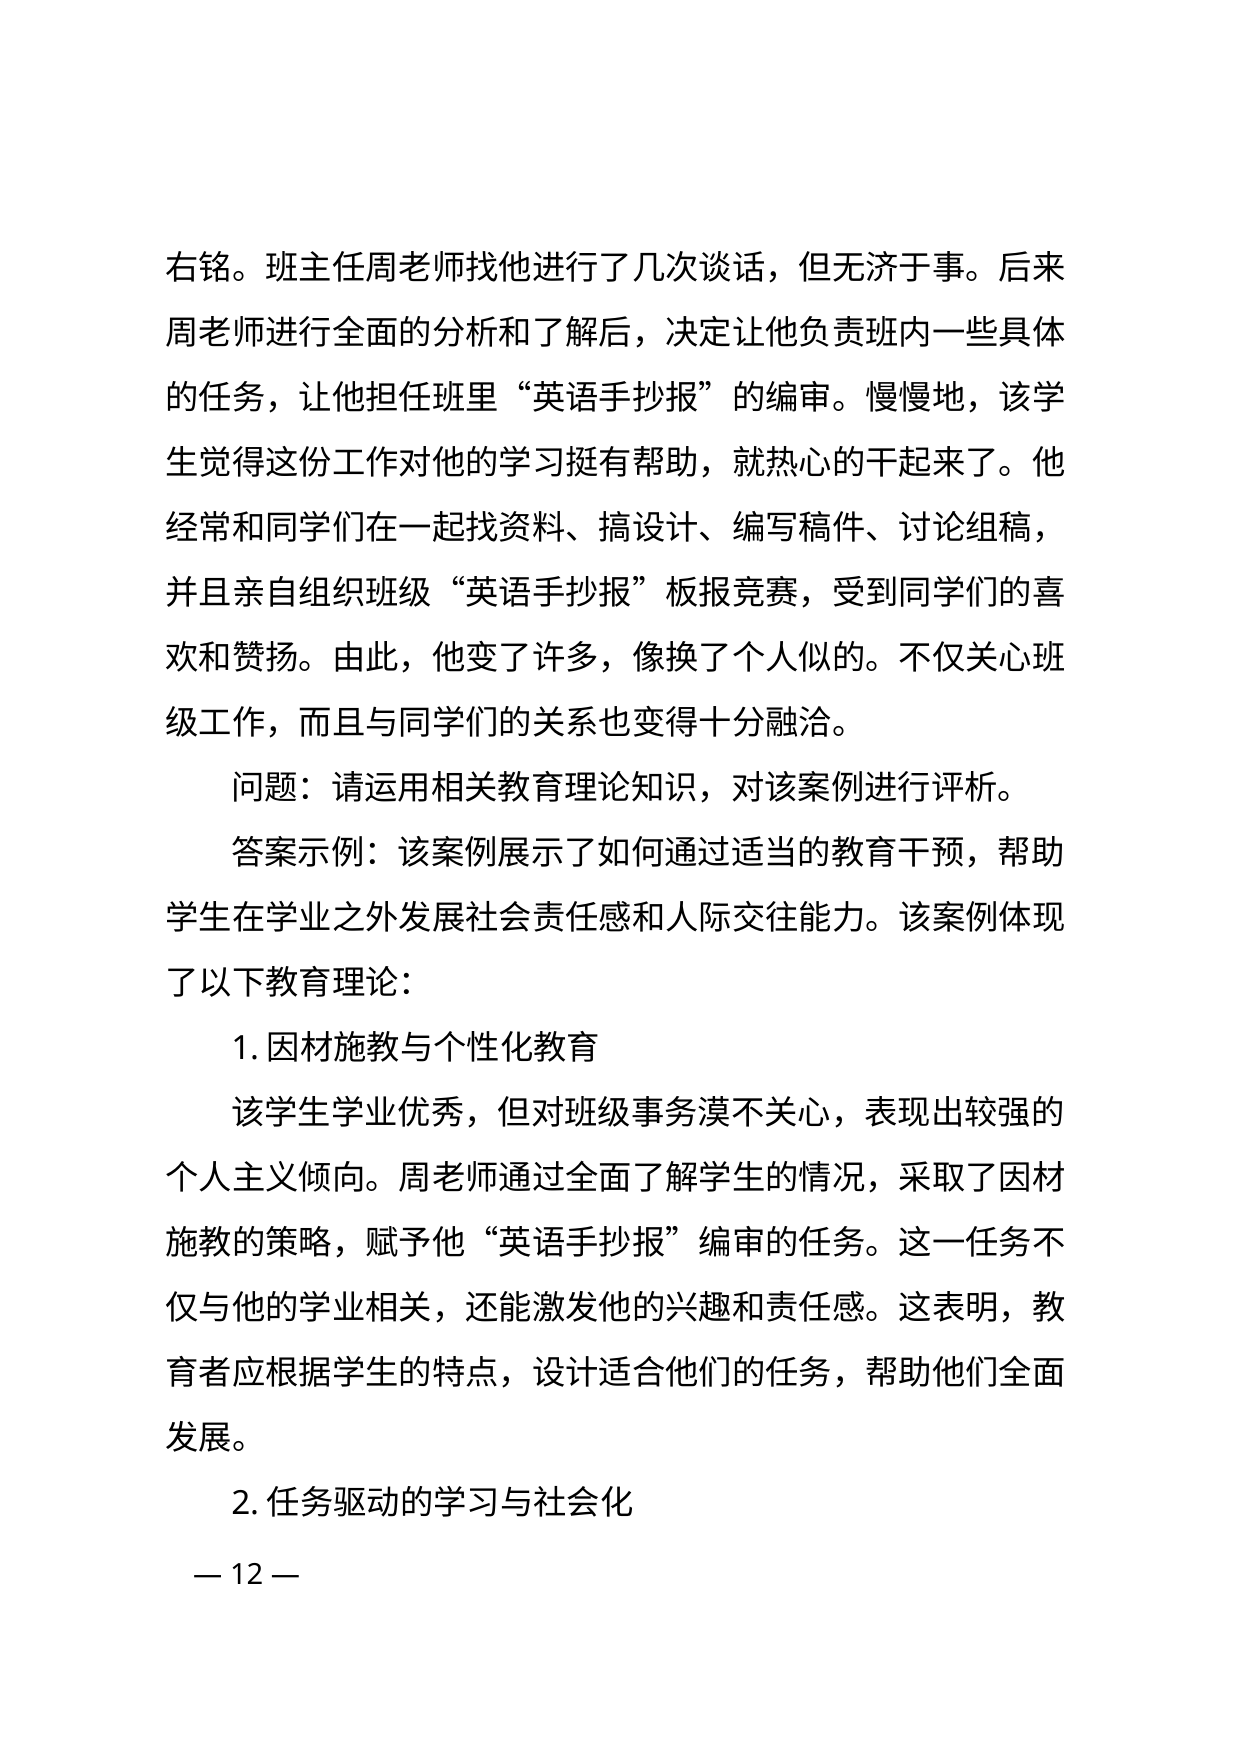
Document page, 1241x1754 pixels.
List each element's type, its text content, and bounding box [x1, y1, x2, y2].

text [165, 233, 1072, 753]
text 问题：请运用相关教育理论知识，对该案例进行评析。 [165, 753, 1072, 818]
text 答案示例：该案例展示了如何通过适当的教育干预，帮助学生在学业之外发展社会责任感和人际交往能力。该案例体现了以下教育理论： [165, 818, 1072, 1013]
text 该学生学业优秀，但对班级事务漠不关心，表现出较强的个人主义倾向。周老师通过全面了解学生的情况，采取了因材施教的策略，赋予他“英语手抄报”编审的任务。这一任务不仅与他的学业相关，还能激发他的兴趣和责任感。这表明，教育者应根据学生的特点，设计适合他们的任务，帮助他们全面发展。 [165, 1078, 1072, 1468]
text 2. 任务驱动的学习与社会化 [165, 1468, 1072, 1533]
text 1. 因材施教与个性化教育 [165, 1013, 1072, 1078]
